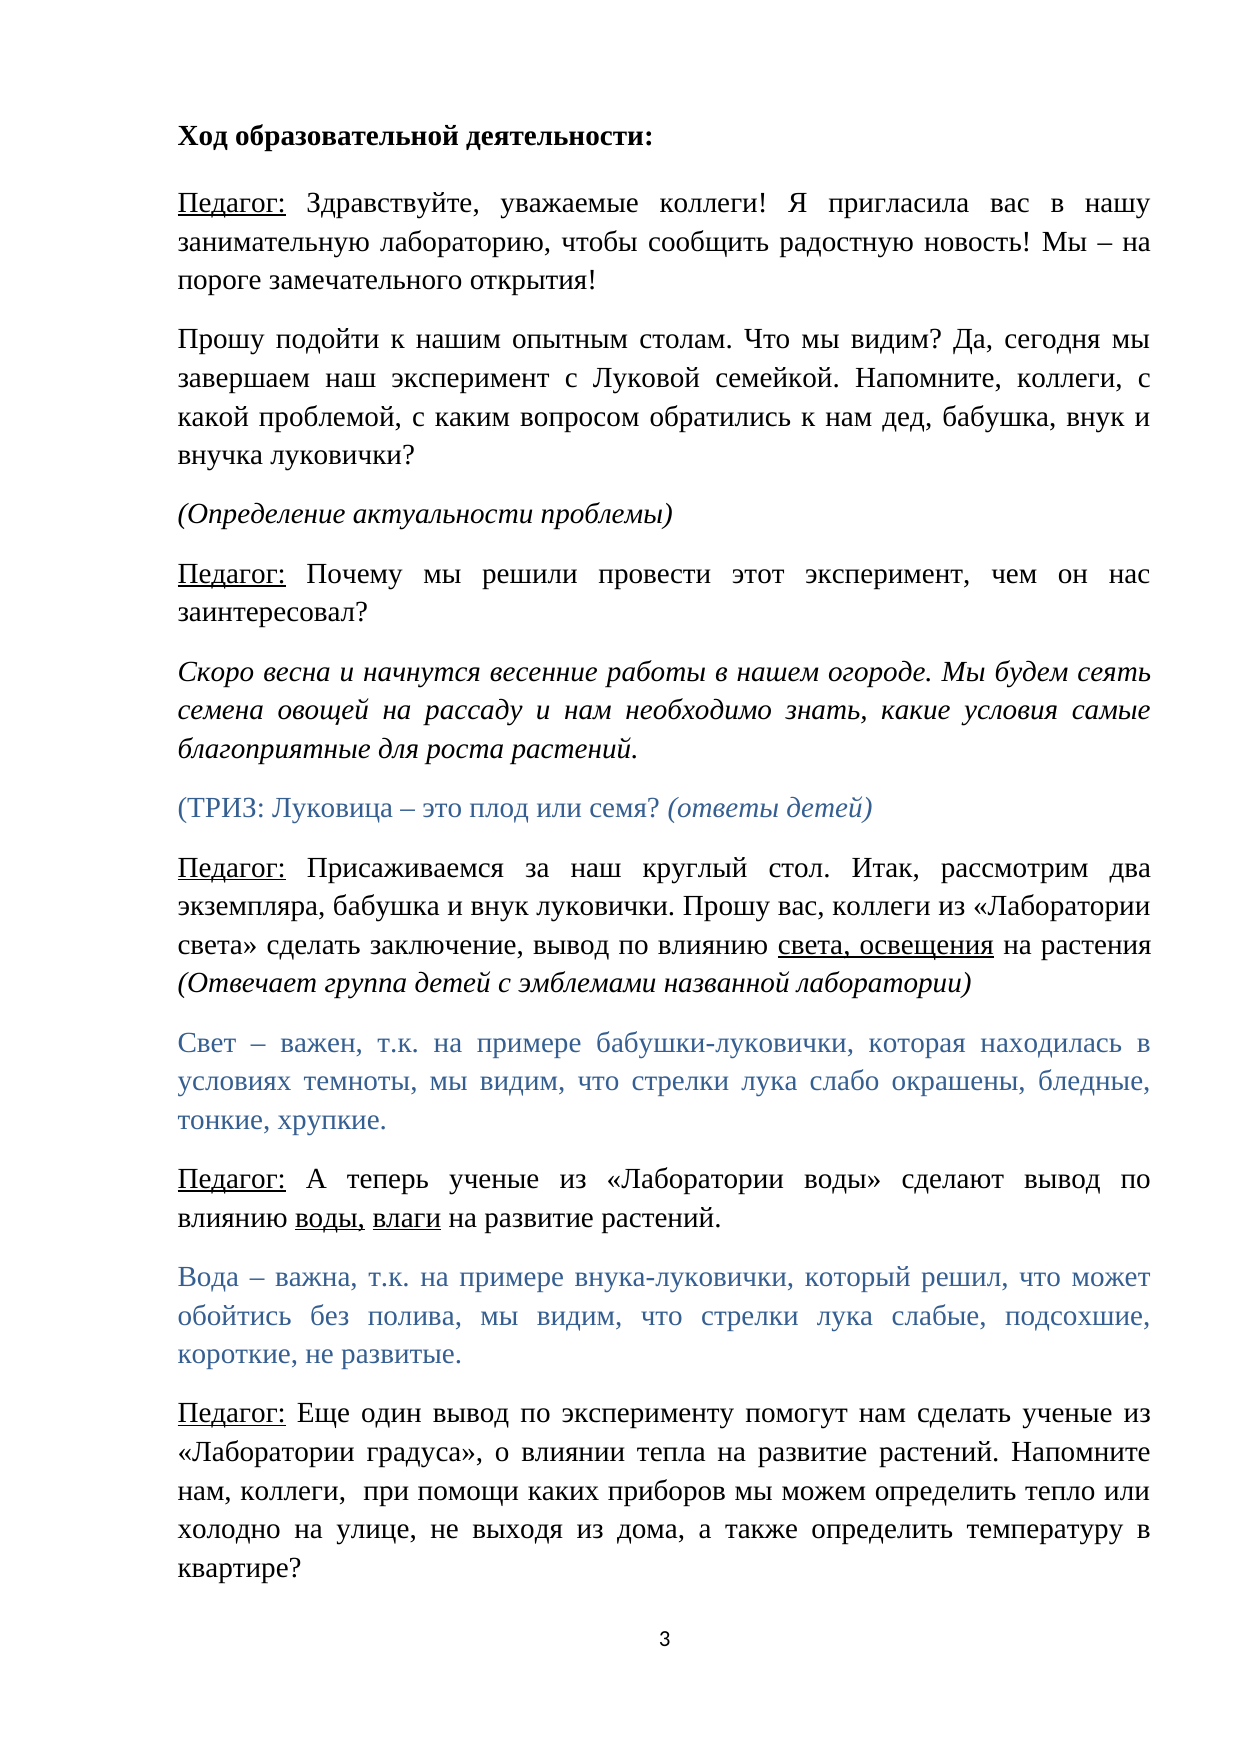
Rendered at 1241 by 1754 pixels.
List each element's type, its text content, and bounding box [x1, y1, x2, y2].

text (Определение актуальности проблемы) [177, 497, 1152, 530]
text Ход образовательной деятельности: [177, 118, 1152, 152]
text (ТРИЗ: Луковица – это плод или семя? (ответы детей) [177, 790, 1152, 824]
text Педагог: Почему мы решили провести этот эксперимент, чем он нас заинтересовал? [177, 556, 1152, 628]
text Прошу подойти к нашим опытным столам. Что мы видим? Да, сегодня мы завершаем наш эксперимент с Луковой семейкой. Напомните, коллеги, с какой проблемой, с каким вопросом обратились к нам дед, бабушка, внук и внучка луковички? [177, 322, 1152, 471]
text Педагог: Еще один вывод по эксперименту помогут нам сделать ученые из «Лаборатории градуса», о влиянии тепла на развитие растений. Напомните нам, коллеги, при помощи каких приборов мы можем определить тепло или холодно на улице, не выходя из дома, а также определить температуру в квартире? [177, 1396, 1152, 1583]
text Скоро весна и начнутся весенние работы в нашем огороде. Мы будем сеять семена овощей на рассаду и нам необходимо знать, какие условия самые благоприятные для роста растений. [177, 654, 1152, 764]
text Педагог: Присаживаемся за наш круглый стол. Итак, рассмотрим два экземпляра, бабушка и внук луковички. Прошу вас, коллеги из «Лаборатории света» сделать заключение, вывод по влиянию света, освещения на растения (Отвечает группа детей с эмблемами названной лаборатории) [177, 850, 1152, 999]
text Педагог: Здравствуйте, уважаемые коллеги! Я пригласила вас в нашу занимательную лабораторию, чтобы сообщить радостную новость! Мы – на пороге замечательного открытия! [177, 185, 1152, 296]
text Педагог: А теперь ученые из «Лаборатории воды» сделают вывод по влиянию воды, влаги на развитие растений. [177, 1161, 1152, 1233]
text Вода – важна, т.к. на примере внука-луковички, который решил, что может обойтись без полива, мы видим, что стрелки лука слабые, подсохшие, короткие, не развитые. [177, 1259, 1152, 1370]
text Свет – важен, т.к. на примере бабушки-луковички, которая находилась в условиях темноты, мы видим, что стрелки лука слабо окрашены, бледные, тонкие, хрупкие. [177, 1025, 1152, 1135]
